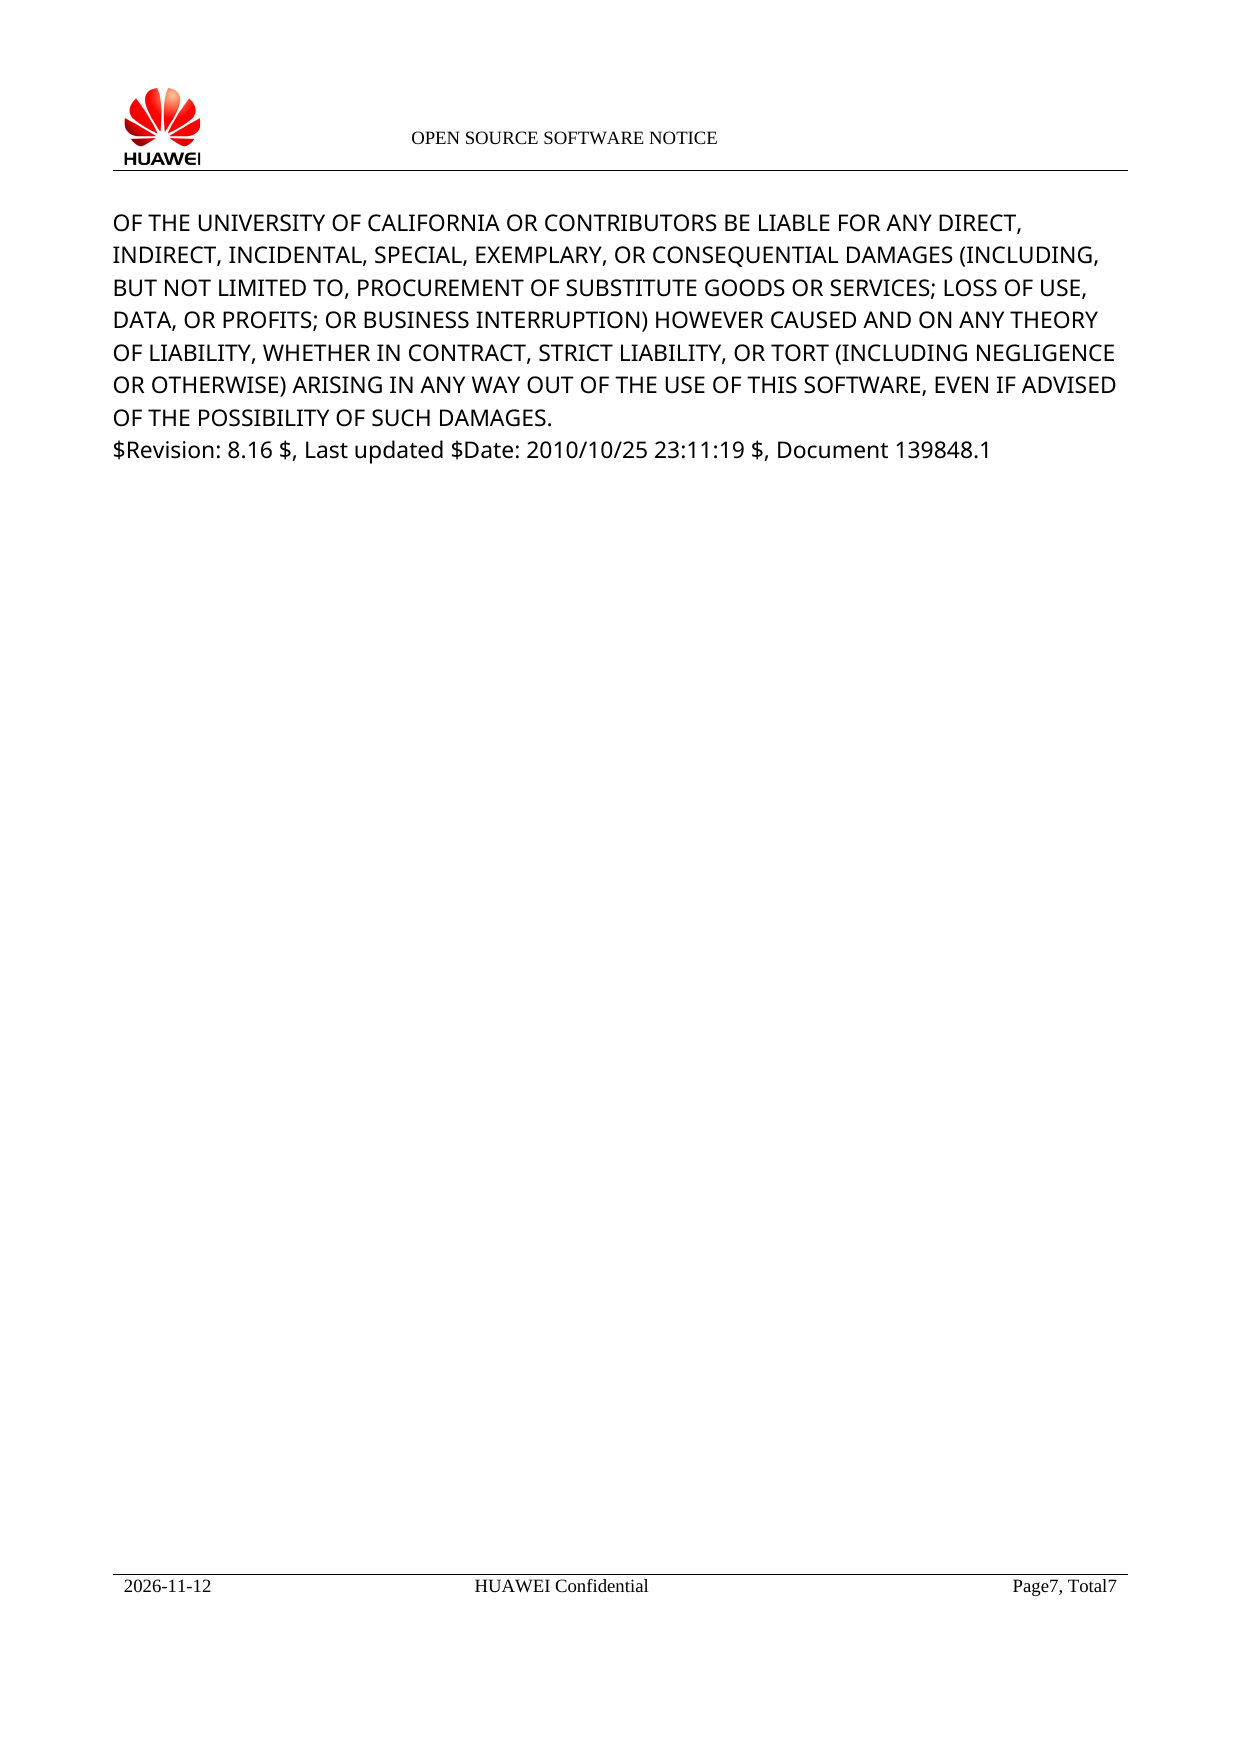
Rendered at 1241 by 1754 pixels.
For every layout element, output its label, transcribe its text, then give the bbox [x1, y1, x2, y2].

picture [124, 88, 201, 165]
text $Revision: 8.16 $, Last updated $Date: 2010/10/25 23:11:19 $, Document 139848.1 [112, 434, 1128, 466]
